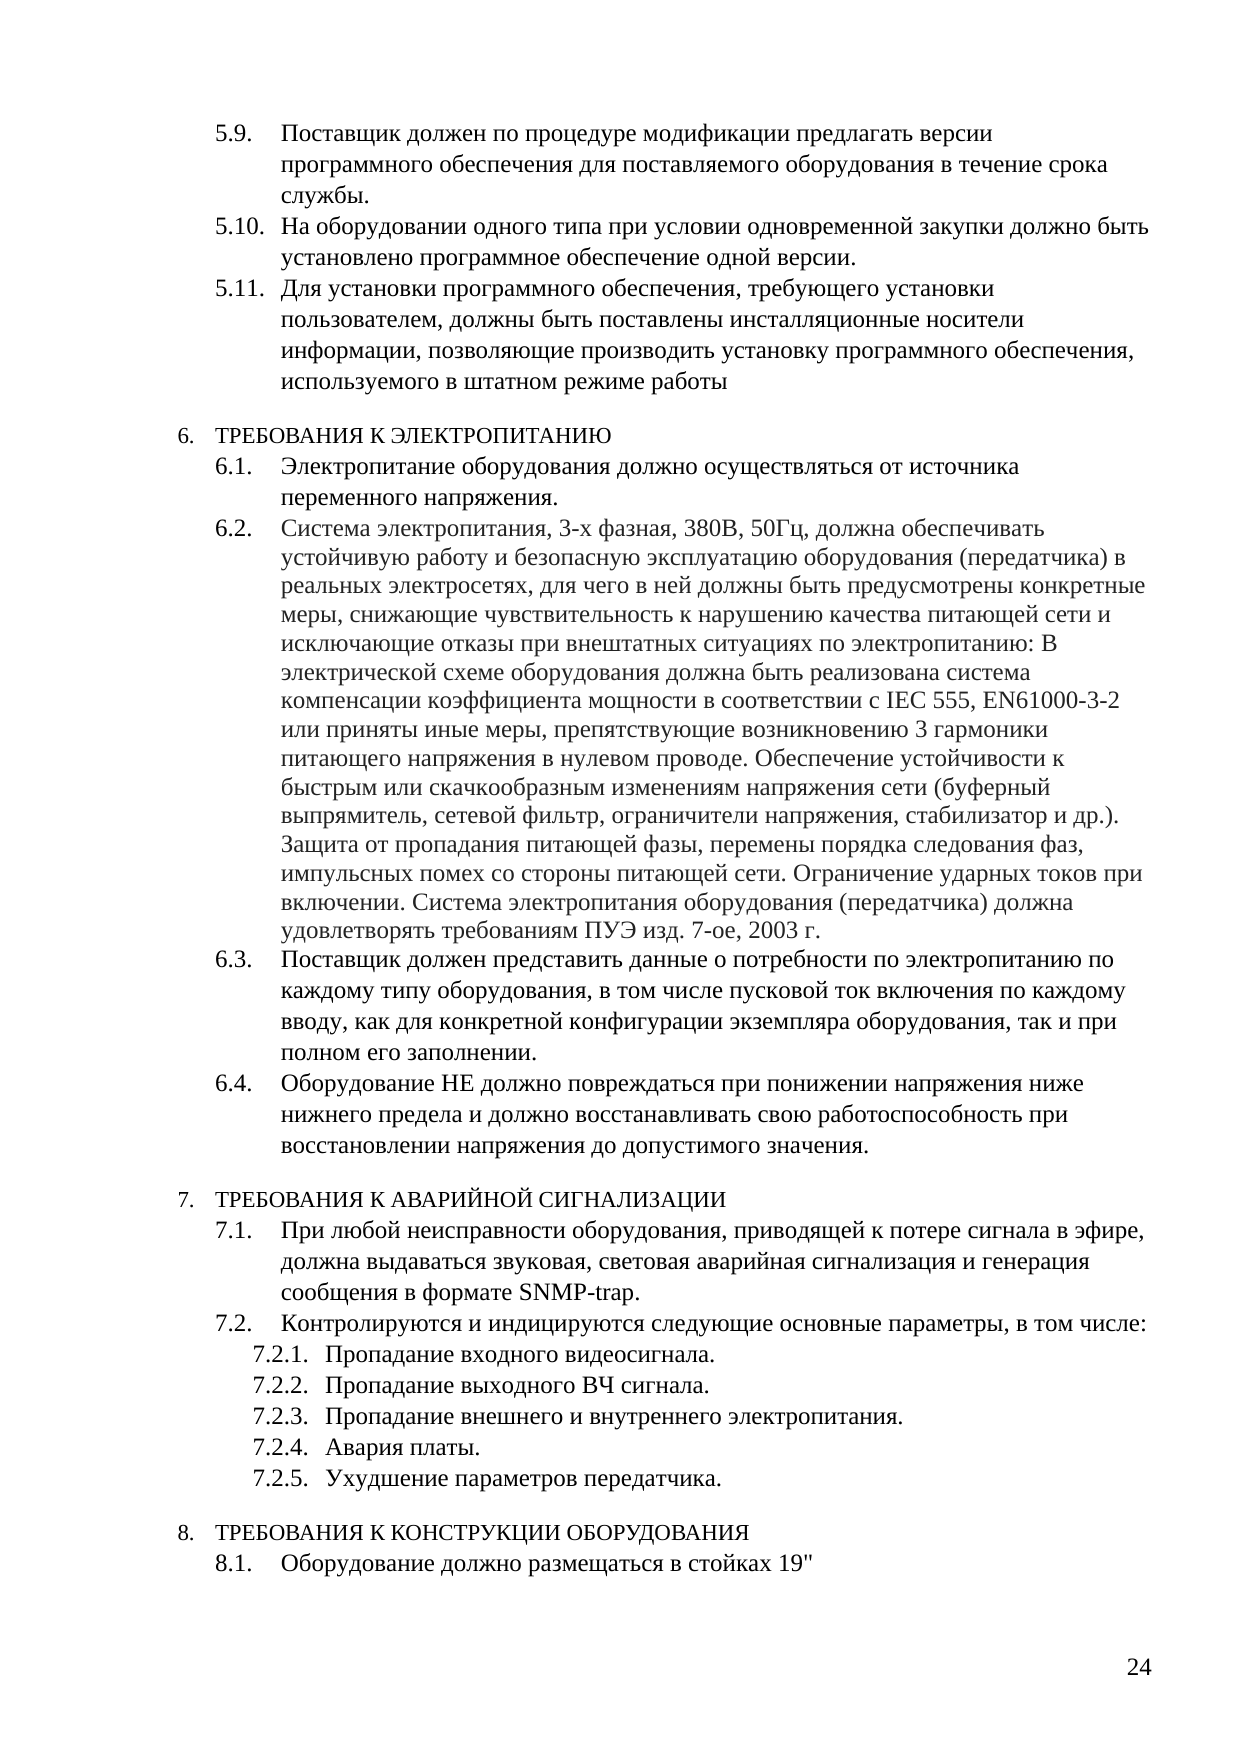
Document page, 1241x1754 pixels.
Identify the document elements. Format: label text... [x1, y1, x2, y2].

list Контролируются и индицируются следующие основные параметры, в том числе: [215, 1308, 1152, 1337]
list Пропадание входного видеосигнала. [252, 1339, 1152, 1368]
list Авария платы. [252, 1432, 1152, 1461]
subtitle ТРЕБОВАНИЯ К АВАРИЙНОЙ СИГНАЛИЗАЦИИ [177, 1187, 1152, 1213]
list Пропадание выходного ВЧ сигнала. [252, 1370, 1152, 1399]
list На оборудовании одного типа при условии одновременной закупки должно быть установлено программное обеспечение одной версии. [215, 211, 1152, 271]
list Оборудование НЕ должно повреждаться при понижении напряжения ниже нижнего предела и должно восстанавливать свою работоспособность при восстановлении напряжения до допустимого значения. [215, 1068, 1152, 1159]
list При любой неисправности оборудования, приводящей к потере сигнала в эфире, должна выдаваться звуковая, световая аварийная сигнализация и генерация сообщения в формате SNMP-trap. [215, 1215, 1152, 1306]
subtitle ТРЕБОВАНИЯ К ЭЛЕКТРОПИТАНИЮ [177, 422, 1152, 449]
list Для установки программного обеспечения, требующего установки пользователем, должны быть поставлены инсталляционные носители информации, позволяющие производить установку программного обеспечения, используемого в штатном режиме работы [215, 273, 1152, 395]
list Электропитание оборудования должно осуществляться от источника переменного напряжения. [215, 451, 1152, 511]
list Пропадание внешнего и внутреннего электропитания. [252, 1401, 1152, 1430]
list Система электропитания, 3-х фазная, 380В, 50Гц, должна обеспечивать устойчивую работу и безопасную эксплуатацию оборудования (передатчика) в реальных электросетях, для чего в ней должны быть предусмотрены конкретные меры, снижающие чувствительность к нарушению качества питающей сети и исключающие отказы при внештатных ситуациях по электропитанию: В электрической схеме оборудования должна быть реализована система компенсации коэффициента мощности в соответствии с IEC 555, EN61000-3-2 или приняты иные меры, препятствующие возникновению 3 гармоники питающего напряжения в нулевом проводе. Обеспечение устойчивости к быстрым или скачкообразным изменениям напряжения сети (буферный выпрямитель, сетевой фильтр, ограничители напряжения, стабилизатор и др.). Защита от пропадания питающей фазы, перемены порядка следования фаз, импульсных помех со стороны питающей сети. Ограничение ударных токов при включении. Система электропитания оборудования (передатчика) должна удовлетворять требованиям ПУЭ изд. 7-ое, 2003 г. [215, 513, 1152, 944]
list Ухудшение параметров передатчика. [252, 1463, 1152, 1492]
list Оборудование должно размещаться в стойках 19" [215, 1548, 1152, 1577]
subtitle ТРЕБОВАНИЯ К КОНСТРУКЦИИ ОБОРУДОВАНИЯ [177, 1519, 1152, 1546]
list Поставщик должен представить данные о потребности по электропитанию по каждому типу оборудования, в том числе пусковой ток включения по каждому вводу, как для конкретной конфигурации экземпляра оборудования, так и при полном его заполнении. [215, 944, 1152, 1066]
list Поставщик должен по процедуре модификации предлагать версии программного обеспечения для поставляемого оборудования в течение срока службы. [215, 118, 1152, 209]
